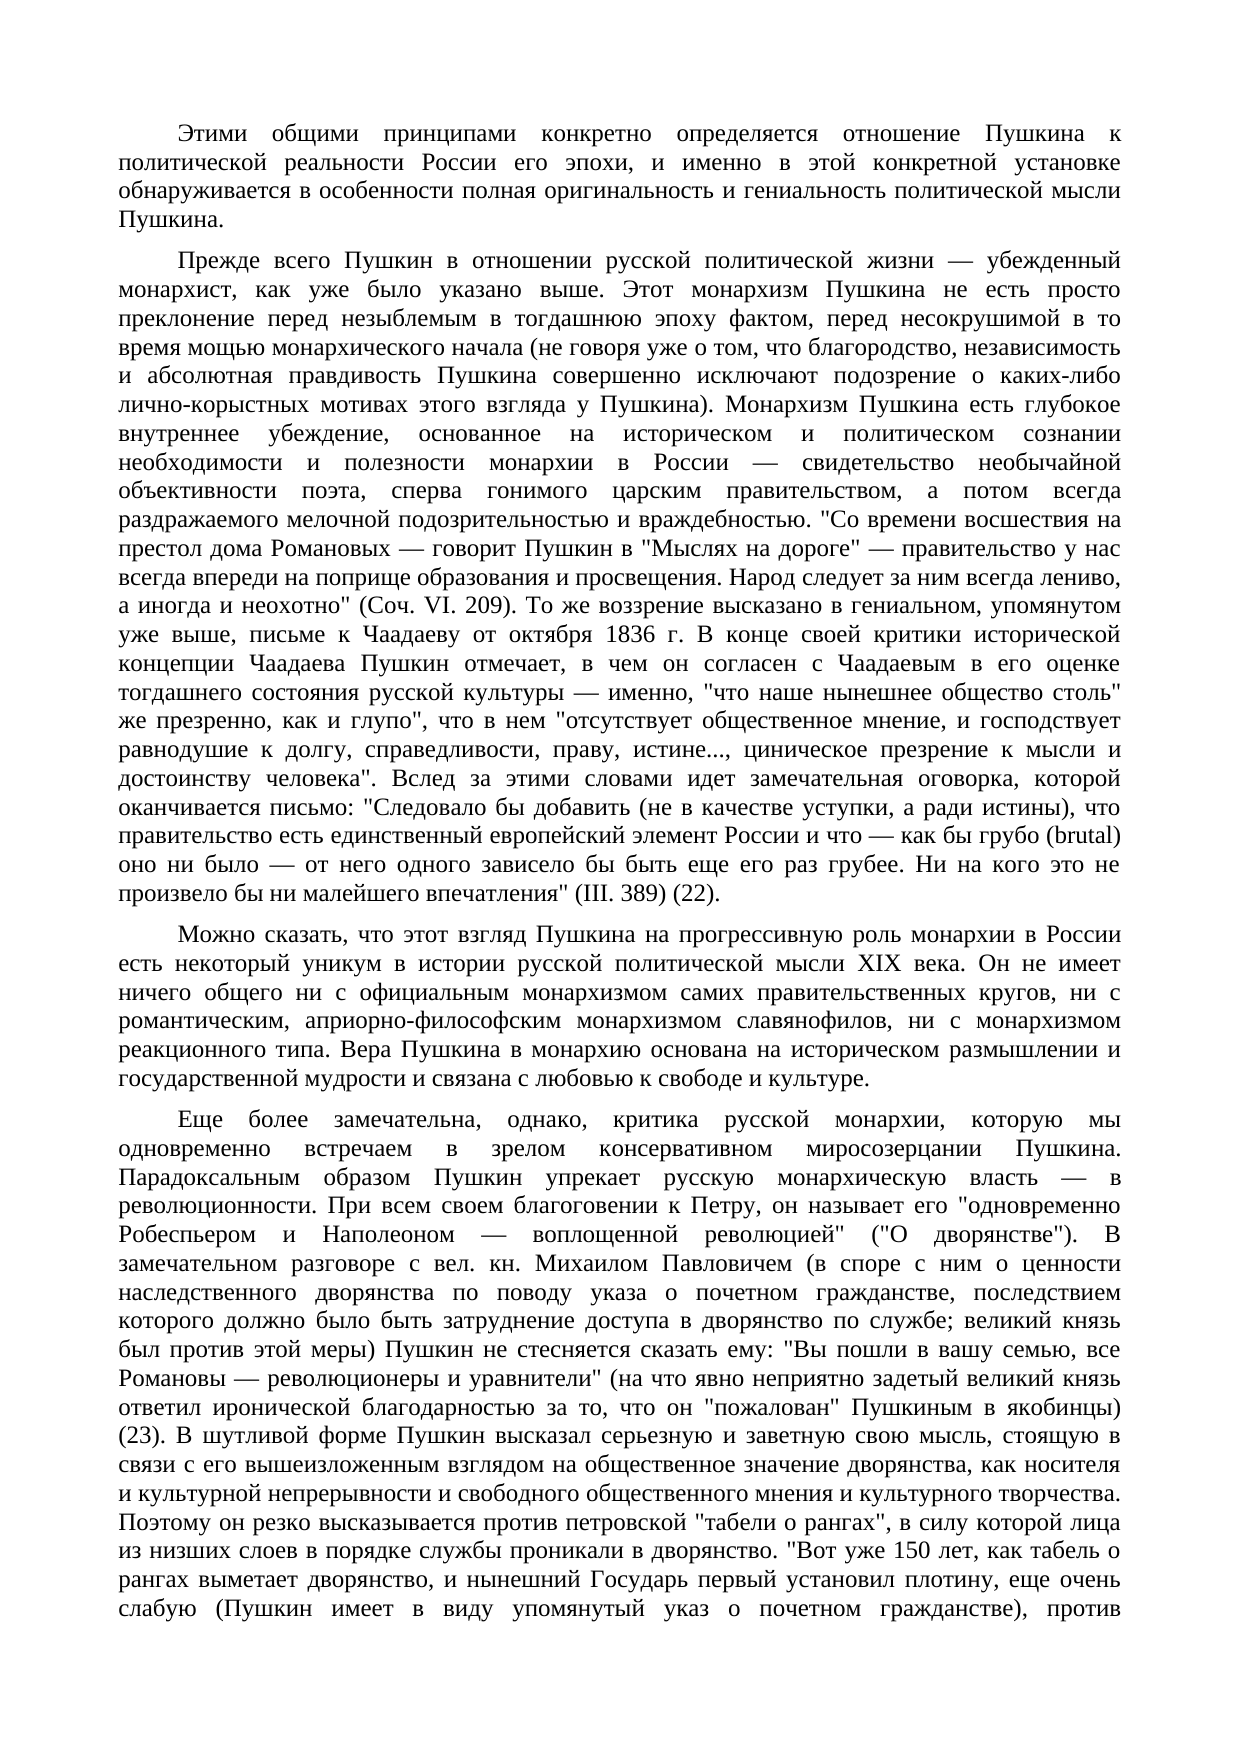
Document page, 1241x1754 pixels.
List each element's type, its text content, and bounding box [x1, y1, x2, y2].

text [118, 1104, 1122, 1622]
text Прежде всего Пушкин в отношении русской политической жизни — убежденный монархист, как уже было указано выше. Этот монархизм Пушкина не есть просто преклонение перед незыблемым в тогдашнюю эпоху фактом, перед несокрушимой в то время мощью монархического начала (не говоря уже о том, что благородство, независимость и абсолютная правдивость Пушкина совершенно исключают подозрение о каких-либо лично-корыстных мотивах этого взгляда у Пушкина). Монархизм Пушкина есть глубокое внутреннее убеждение, основанное на историческом и политическом сознании необходимости и полезности монархии в России — свидетельство необычайной объективности поэта, сперва гонимого царским правительством, а потом всегда раздражаемого мелочной подозрительностью и враждебностью. "Со времени восшествия на престол дома Романовых — говорит Пушкин в "Мыслях на дороге" — правительство у нас всегда впереди на поприще образования и просвещения. Народ следует за ним всегда лениво, а иногда и неохотно" (Соч. VI. 209). То же воззрение высказано в гениальном, упомянутом уже выше, письме к Чаадаеву от октября 1836 г. В конце своей критики исторической концепции Чаадаева Пушкин отмечает, в чем он согласен с Чаадаевым в его оценке тогдашнего состояния русской культуры — именно, "что наше нынешнее общество столь" же презренно, как и глупо", что в нем "отсутствует общественное мнение, и господствует равнодушие к долгу, справедливости, праву, истине..., циническое презрение к мысли и достоинству человека". Вслед за этими словами идет замечательная оговорка, которой оканчивается письмо: "Следовало бы добавить (не в качестве уступки, а ради истины), что правительство есть единственный европейский элемент России и что — как бы грубо (brutal) оно ни было — от него одного зависело бы быть еще его раз грубее. Ни на кого это не произвело бы ни малейшего впечатления" (III. 389) (22). [118, 246, 1122, 907]
text Можно сказать, что этот взгляд Пушкина на прогрессивную роль монархии в России есть некоторый уникум в истории русской политической мысли XIX века. Он не имеет ничего общего ни с официальным монархизмом самих правительственных кругов, ни с романтическим, априорно-философским монархизмом славянофилов, ни с монархизмом реакционного типа. Вера Пушкина в монархию основана на историческом размышлении и государственной мудрости и связана с любовью к свободе и культуре. [118, 919, 1122, 1092]
text Этими общими принципами конкретно определяется отношение Пушкина к политической реальности России его эпохи, и именно в этой конкретной установке обнаруживается в особенности полная оригинальность и гениальность политической мысли Пушкина. [118, 118, 1122, 233]
